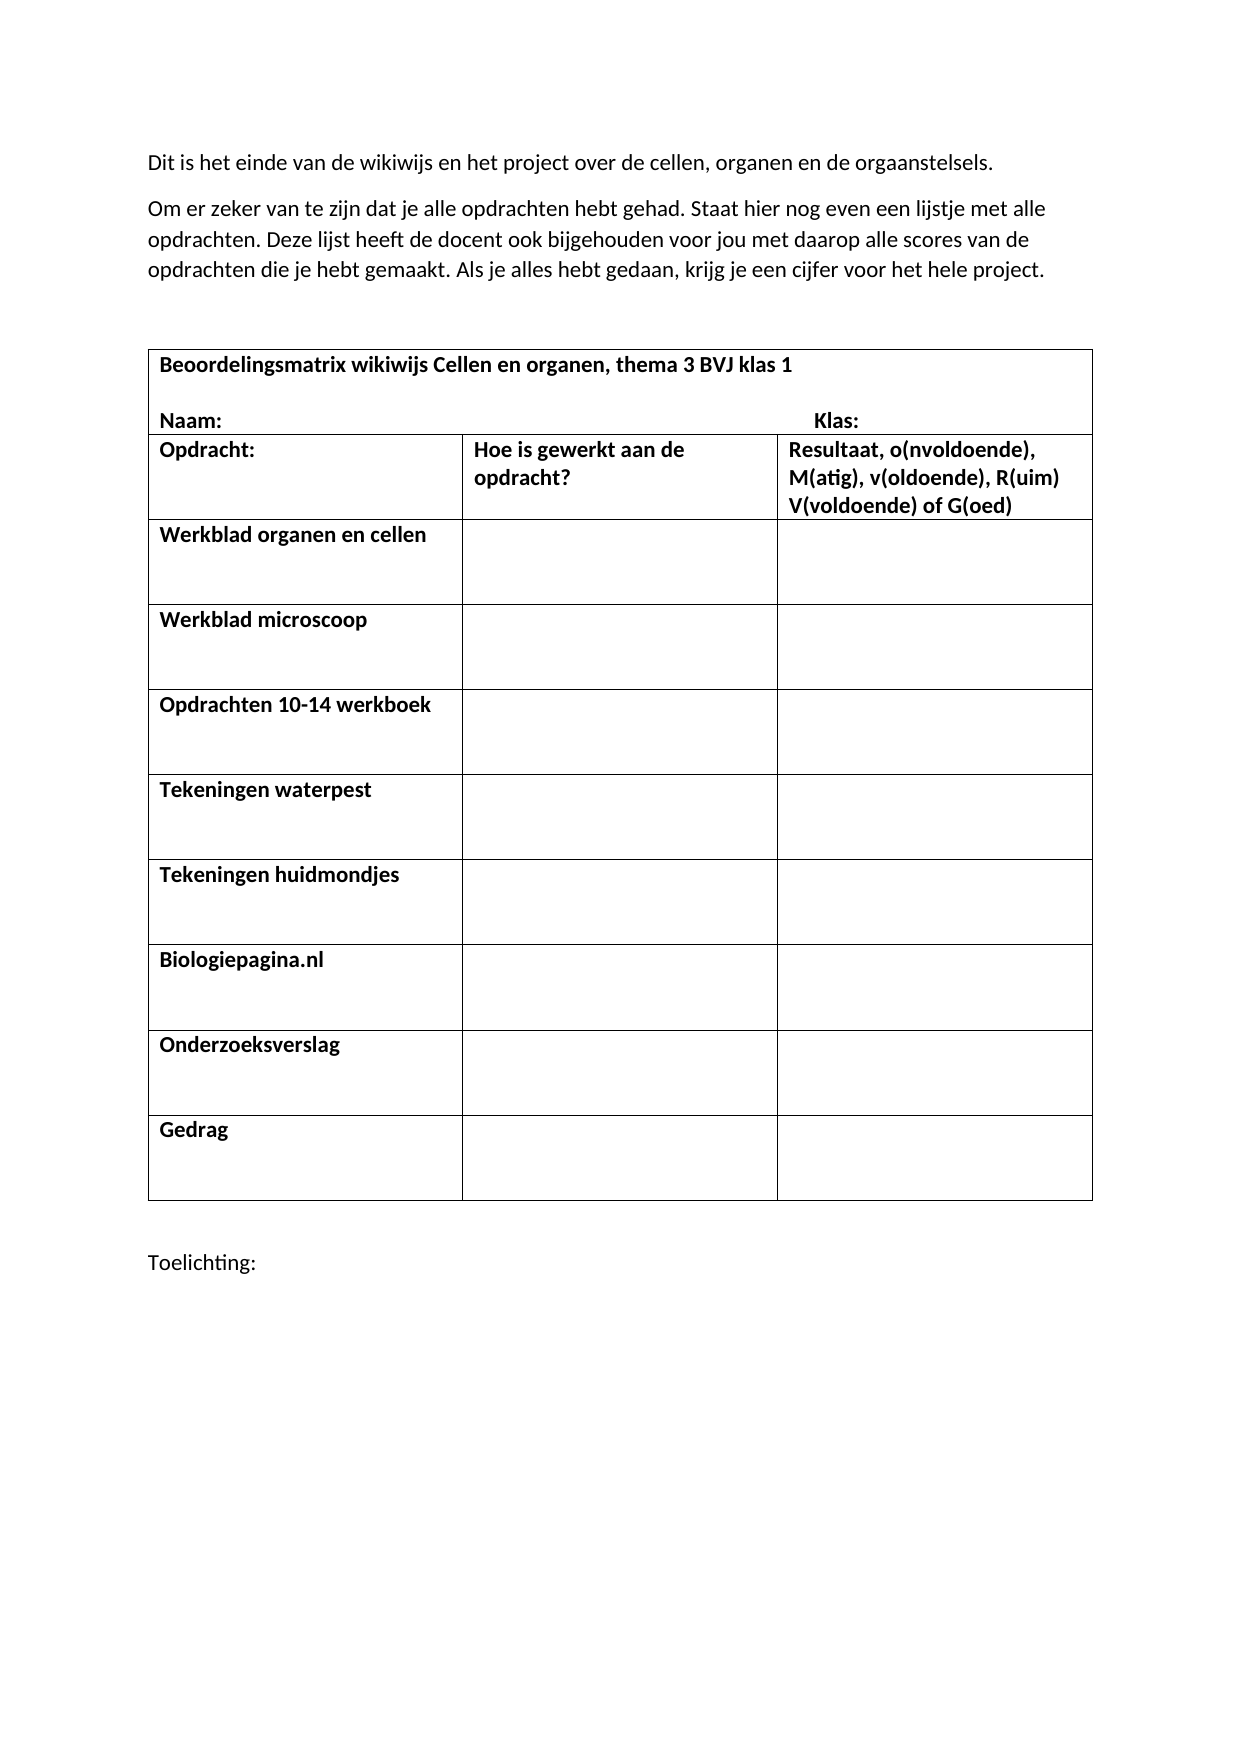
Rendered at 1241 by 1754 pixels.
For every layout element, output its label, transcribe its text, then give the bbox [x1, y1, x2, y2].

table_cell [778, 775, 1092, 859]
table_header Beoordelingsmatrix wikiwijs Cellen en organen, thema 3 BVJ klas 1 Naam: Klas: [149, 350, 1092, 434]
text Dit is het einde van de wikiwijs en het project over de cellen, organen en de orgaanstelsels. [148, 148, 1093, 176]
table_cell [463, 860, 777, 944]
table_cell Tekeningen huidmondjes [149, 860, 462, 944]
table_cell Werkblad microscoop [149, 605, 462, 689]
table_cell Onderzoeksverslag [149, 1031, 462, 1114]
table_cell [778, 860, 1092, 944]
text Toelichting: [148, 1248, 1093, 1276]
table_cell [778, 1116, 1092, 1200]
table_cell Resultaat, o(nvoldoende), M(atig), v(oldoende), R(uim) V(voldoende) of G(oed) [778, 435, 1092, 519]
table_cell [463, 605, 777, 689]
table_cell [778, 1031, 1092, 1114]
table_cell [463, 775, 777, 859]
table_cell Gedrag [149, 1116, 462, 1200]
table_cell Hoe is gewerkt aan de opdracht? [463, 435, 777, 519]
table_cell [463, 945, 777, 1029]
table_cell [778, 945, 1092, 1029]
table_cell Werkblad organen en cellen [149, 520, 462, 604]
table_cell Biologiepagina.nl [149, 945, 462, 1029]
table_cell Tekeningen waterpest [149, 775, 462, 859]
table_cell Opdracht: [149, 435, 462, 519]
table_cell [778, 690, 1092, 774]
table_cell [463, 690, 777, 774]
text Om er zeker van te zijn dat je alle opdrachten hebt gehad. Staat hier nog even een lijstje met alle opdrachten. Deze lijst heeft de docent ook bijgehouden voor jou met daarop alle scores van de opdrachten die je hebt gemaakt. Als je alles hebt gedaan, krijg je een cijfer voor het hele project. [148, 194, 1093, 283]
table_cell [463, 1116, 777, 1200]
table_cell [778, 605, 1092, 689]
table_cell [463, 520, 777, 604]
table_cell Opdrachten 10-14 werkboek [149, 690, 462, 774]
table_cell [463, 1031, 777, 1114]
table_cell [778, 520, 1092, 604]
